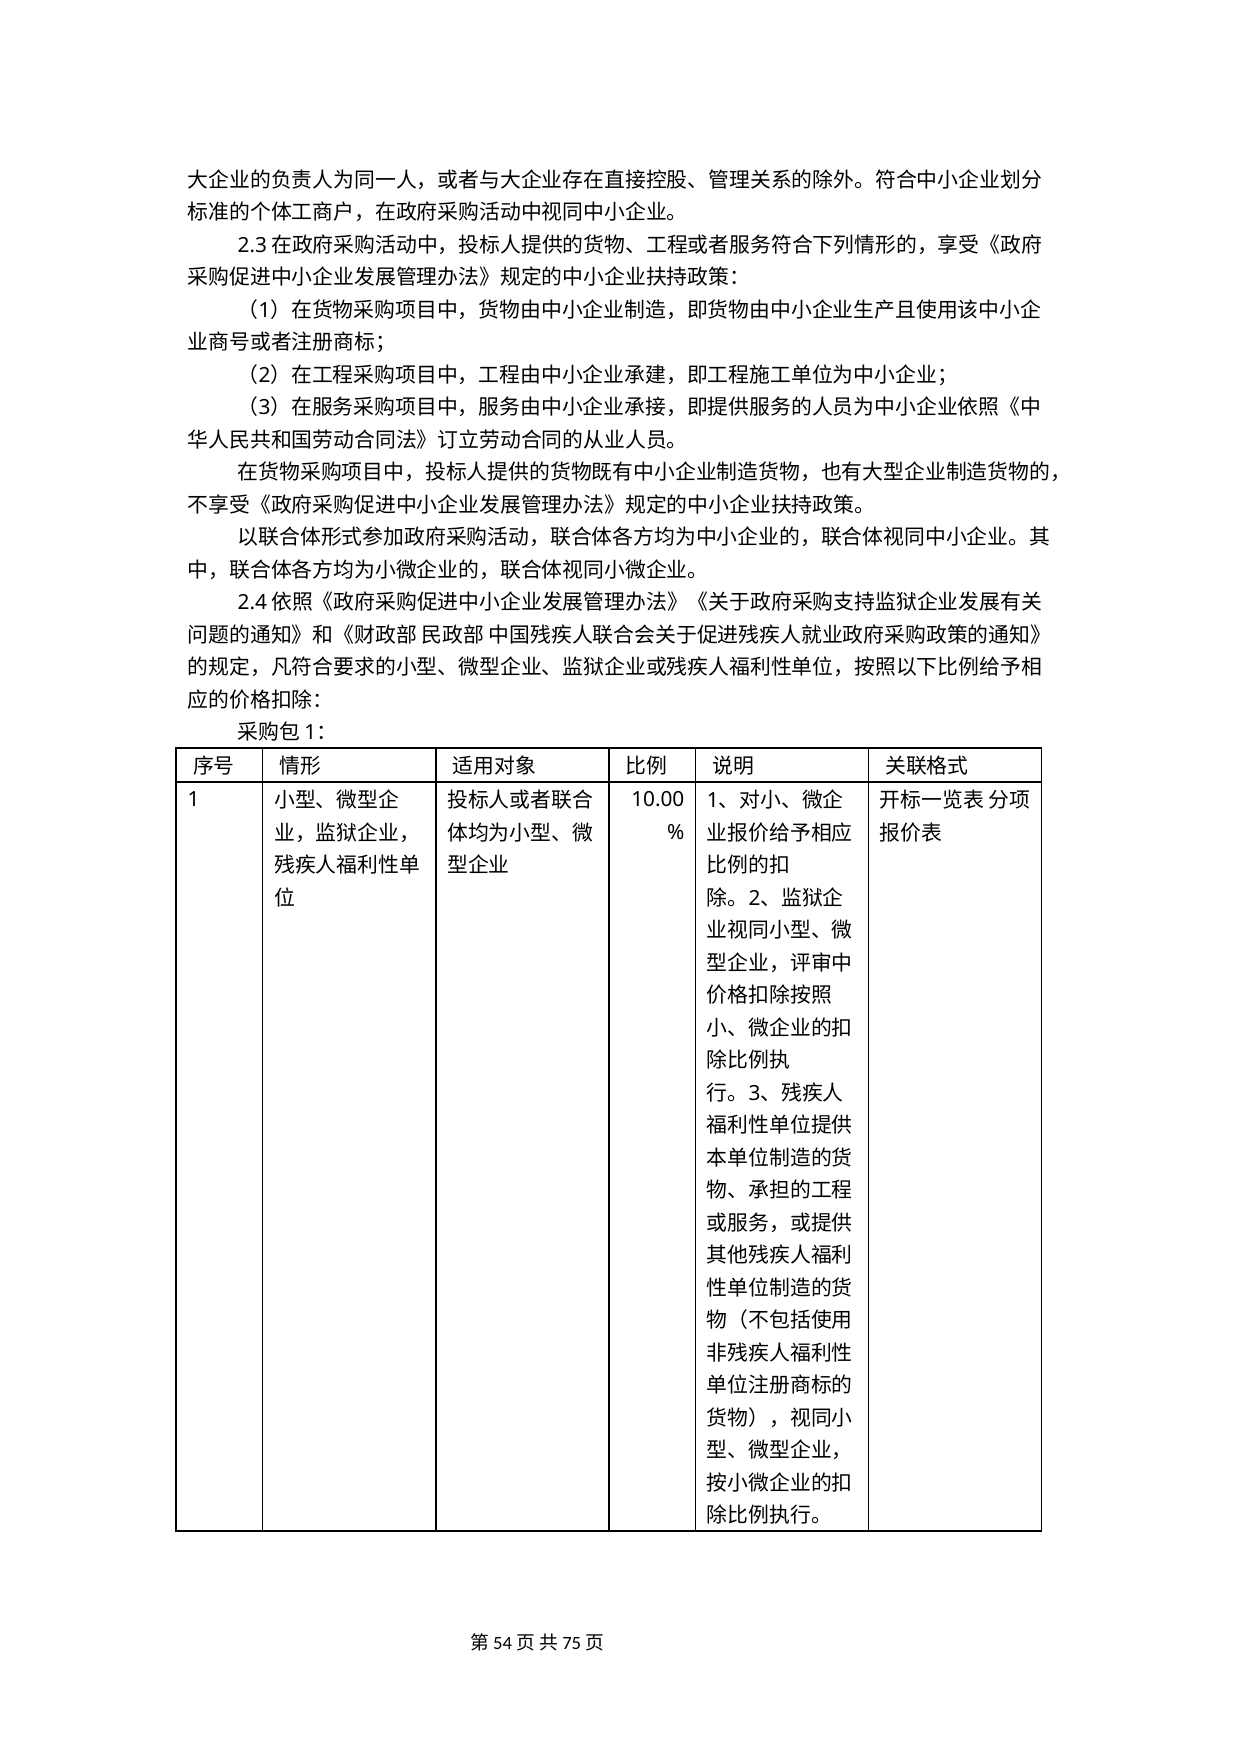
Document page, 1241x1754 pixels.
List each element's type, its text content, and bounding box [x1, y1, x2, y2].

text 2.4依照《政府采购促进中小企业发展管理办法》《关于政府采购支持监狱企业发展有关问题的通知》和《财政部 民政部 中国残疾人联合会关于促进残疾人就业政府采购政策的通知》的规定，凡符合要求的小型、微型企业、监狱企业或残疾人福利性单位，按照以下比例给予相应的价格扣除： [187, 584, 1053, 714]
text 采购包1： [187, 714, 1053, 747]
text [187, 162, 1053, 227]
table_header 适用对象 [437, 749, 608, 781]
table_cell 1 [177, 783, 262, 1530]
table_cell 1、对小、微企业报价给予相应比例的扣除。2、监狱企业视同小型、微型企业，评审中价格扣除按照小、微企业的扣除比例执行。3、残疾人福利性单位提供本单位制造的货物、承担的工程或服务，或提供其他残疾人福利性单位制造的货物（不包括使用非残疾人福利性单位注册商标的货物），视同小型、微型企业，按小微企业的扣除比例执行。 [696, 783, 868, 1530]
table_cell 小型、微型企业，监狱企业，残疾人福利性单位 [263, 783, 435, 1530]
text （3）在服务采购项目中，服务由中小企业承接，即提供服务的人员为中小企业依照《中华人民共和国劳动合同法》订立劳动合同的从业人员。 [187, 389, 1053, 454]
table_header 关联格式 [869, 749, 1041, 781]
text （1）在货物采购项目中，货物由中小企业制造，即货物由中小企业生产且使用该中小企业商号或者注册商标； [187, 292, 1053, 357]
table_header 情形 [263, 749, 435, 781]
text 以联合体形式参加政府采购活动，联合体各方均为中小企业的，联合体视同中小企业。其中，联合体各方均为小微企业的，联合体视同小微企业。 [187, 519, 1053, 584]
table_header 比例 [610, 749, 695, 781]
table_cell 投标人或者联合体均为小型、微型企业 [437, 783, 608, 1530]
text （2）在工程采购项目中，工程由中小企业承建，即工程施工单位为中小企业； [187, 357, 1053, 389]
table_header 说明 [696, 749, 868, 781]
text 2.3在政府采购活动中，投标人提供的货物、工程或者服务符合下列情形的，享受《政府采购促进中小企业发展管理办法》规定的中小企业扶持政策： [187, 227, 1053, 292]
text 在货物采购项目中，投标人提供的货物既有中小企业制造货物，也有大型企业制造货物的，不享受《政府采购促进中小企业发展管理办法》规定的中小企业扶持政策。 [187, 454, 1053, 519]
table_header 序号 [177, 749, 262, 781]
table_cell 开标一览表 分项报价表 [869, 783, 1041, 1530]
table_cell 10.00% [610, 783, 695, 1530]
